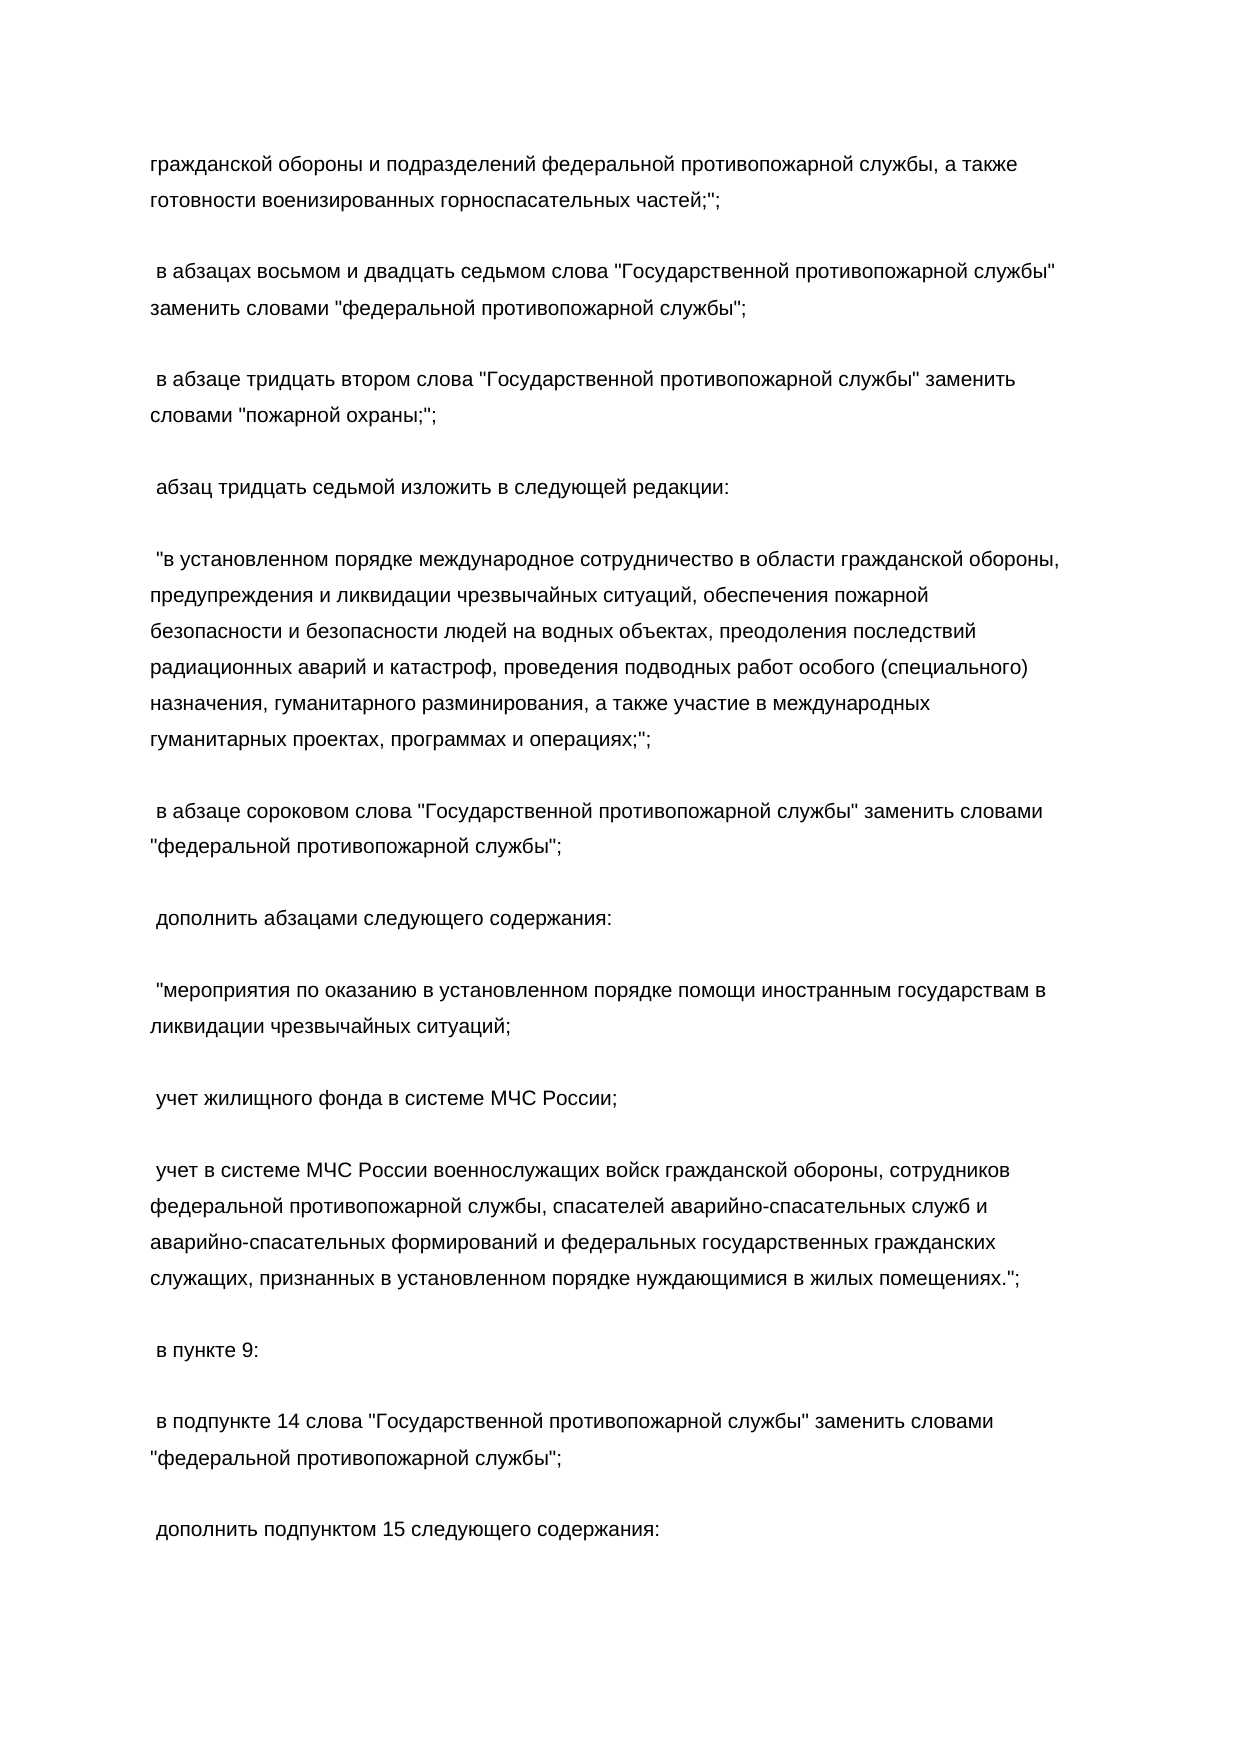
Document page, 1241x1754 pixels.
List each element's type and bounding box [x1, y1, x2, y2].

table_cell [140, 150, 1078, 1577]
